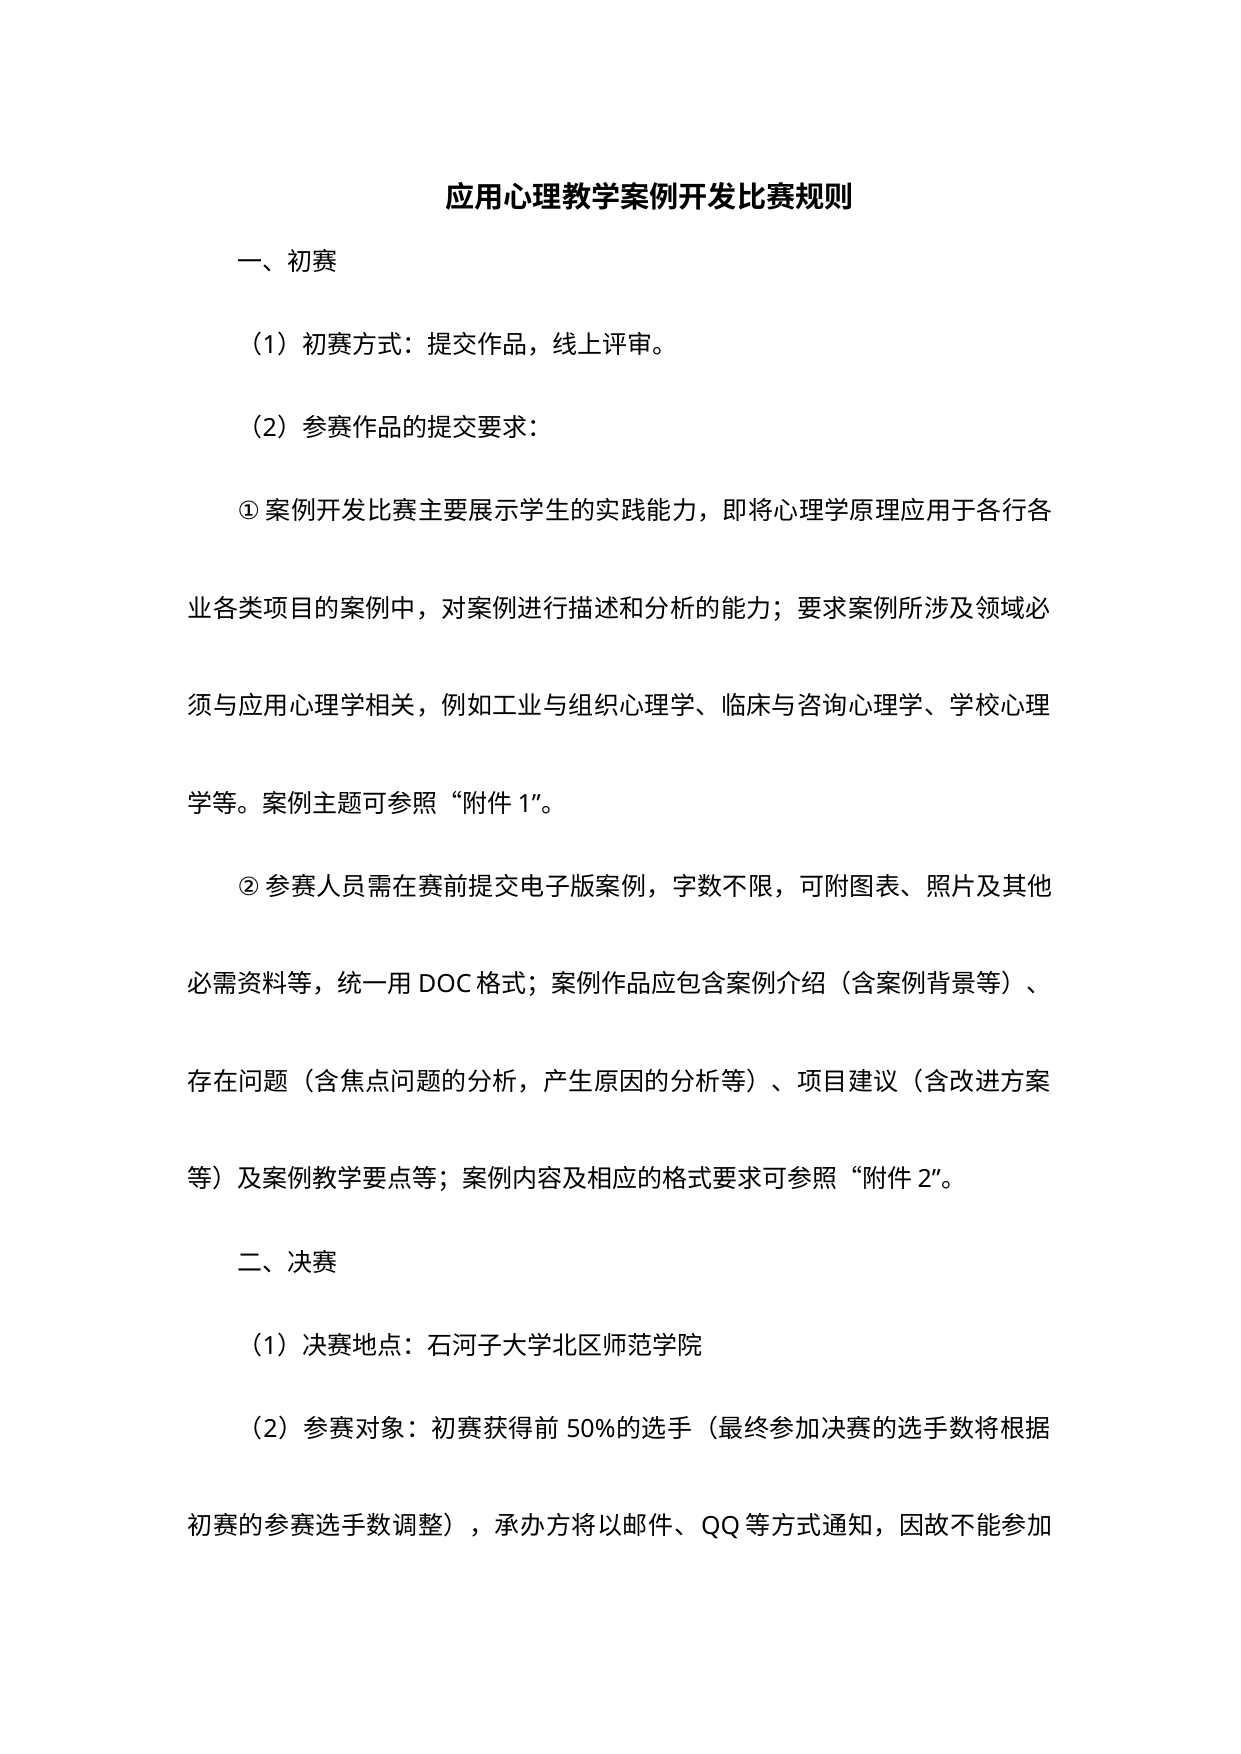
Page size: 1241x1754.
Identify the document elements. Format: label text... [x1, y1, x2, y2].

text 一、初赛 [187, 227, 1053, 292]
text ②参赛人员需在赛前提交电子版案例，字数不限，可附图表、照片及其他必需资料等，统一用DOC格式；案例作品应包含案例介绍（含案例背景等）、存在问题（含焦点问题的分析，产生原因的分析等）、项目建议（含改进方案等）及案例教学要点等；案例内容及相应的格式要求可参照“附件2”。 [187, 852, 1053, 1209]
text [187, 1394, 1053, 1556]
text （2）参赛作品的提交要求： [187, 393, 1053, 458]
text 应用心理教学案例开发比赛规则 [187, 162, 1053, 227]
text 二、决赛 [187, 1228, 1053, 1293]
text （1）决赛地点：石河子大学北区师范学院 [187, 1311, 1053, 1376]
text （1）初赛方式：提交作品，线上评审。 [187, 310, 1053, 375]
text ①案例开发比赛主要展示学生的实践能力，即将心理学原理应用于各行各业各类项目的案例中，对案例进行描述和分析的能力；要求案例所涉及领域必须与应用心理学相关，例如工业与组织心理学、临床与咨询心理学、学校心理学等。案例主题可参照“附件1”。 [187, 476, 1053, 834]
